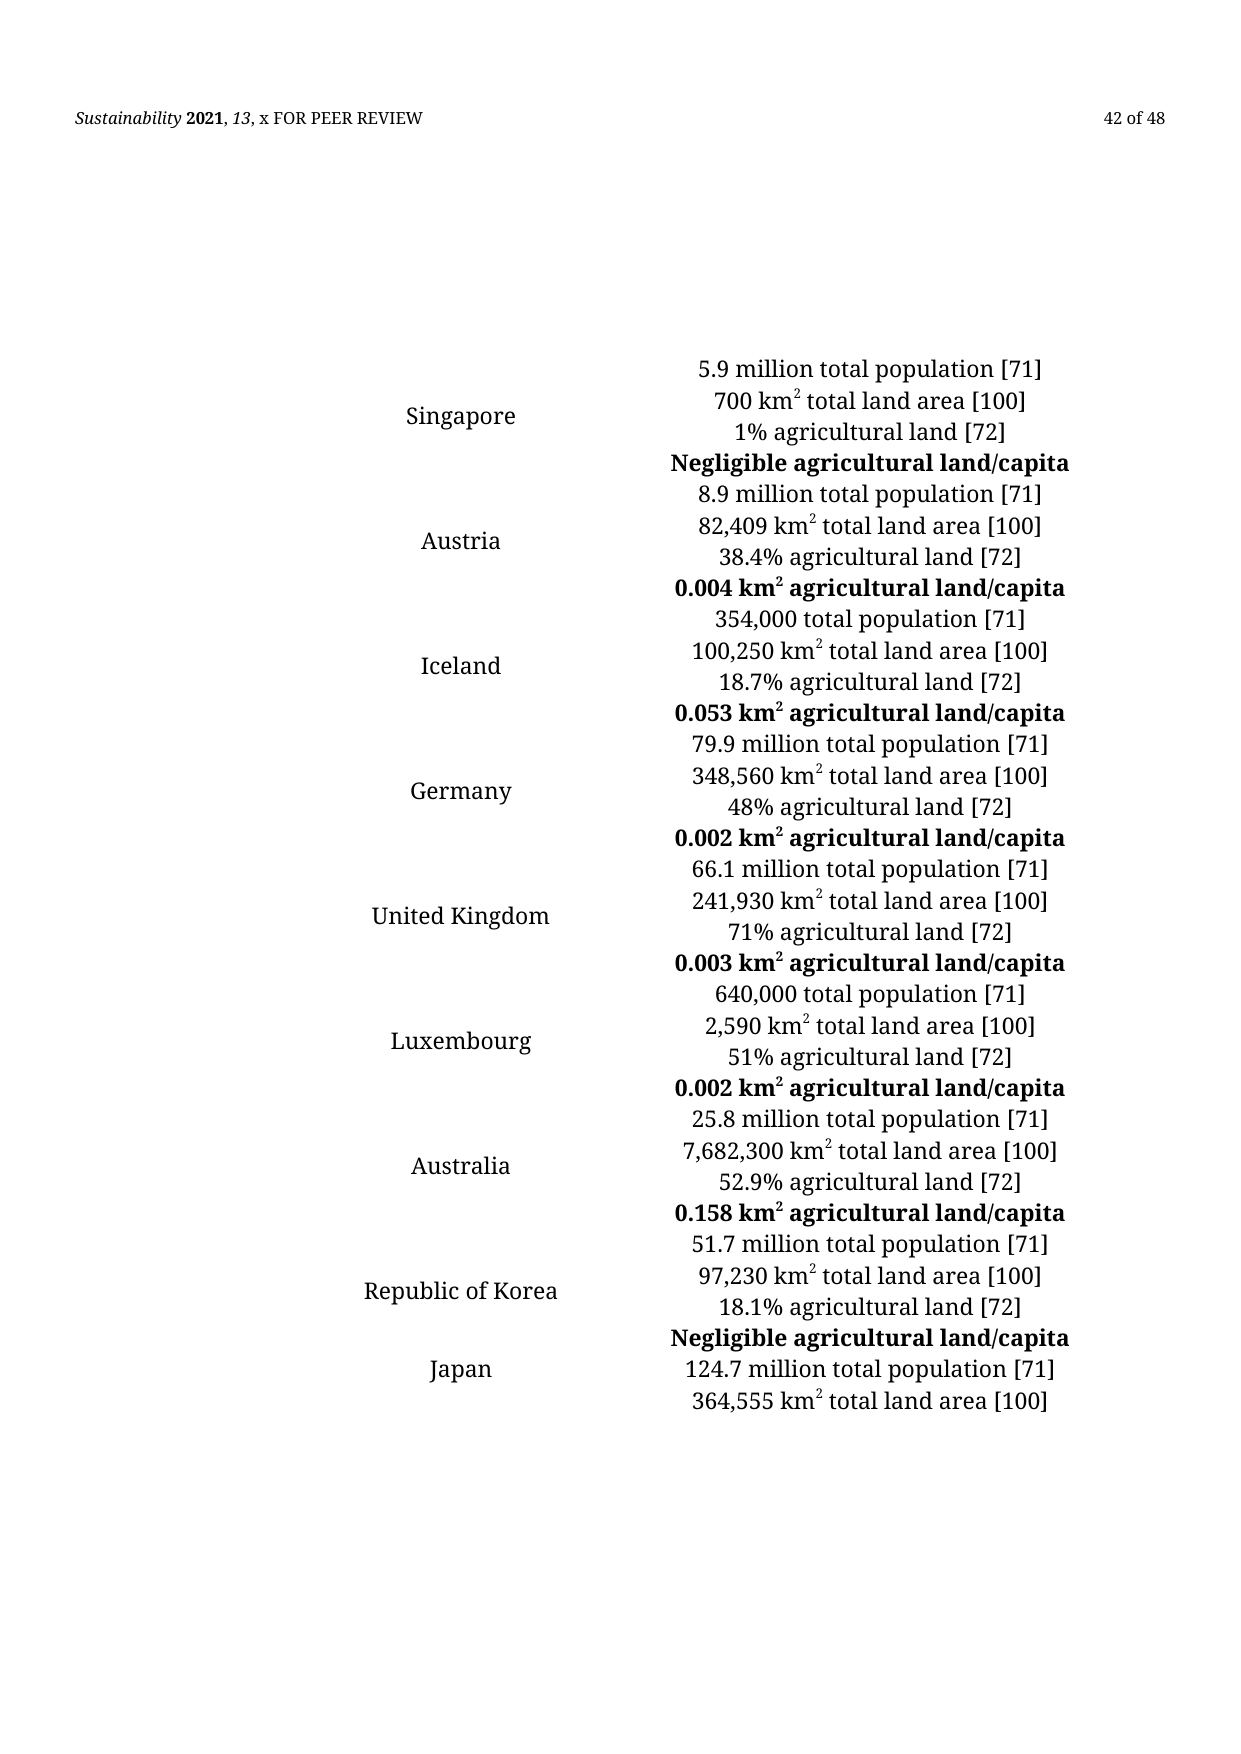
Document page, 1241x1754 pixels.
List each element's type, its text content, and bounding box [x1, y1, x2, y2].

table_cell Singapore [347, 353, 575, 478]
table_cell Japan [347, 1353, 575, 1416]
table_cell 25.8 million total population [71] 7,682,300 km2 total land area [100] 52.9% agricultural land [72] 0.158 km2 agricultural land/capita [575, 1103, 1165, 1228]
table_cell Republic of Korea [347, 1228, 575, 1353]
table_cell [575, 1353, 1165, 1416]
table_cell Luxembourg [347, 978, 575, 1103]
table_cell 8.9 million total population [71] 82,409 km2 total land area [100] 38.4% agricultural land [72] 0.004 km2 agricultural land/capita [575, 478, 1165, 603]
table_cell 354,000 total population [71] 100,250 km2 total land area [100] 18.7% agricultural land [72] 0.053 km2 agricultural land/capita [575, 603, 1165, 728]
table_cell 79.9 million total population [71] 348,560 km2 total land area [100] 48% agricultural land [72] 0.002 km2 agricultural land/capita [575, 728, 1165, 853]
table_cell United Kingdom [347, 853, 575, 978]
table_cell 640,000 total population [71] 2,590 km2 total land area [100] 51% agricultural land [72] 0.002 km2 agricultural land/capita [575, 978, 1165, 1103]
table_cell 51.7 million total population [71] 97,230 km2 total land area [100] 18.1% agricultural land [72] Negligible agricultural land/capita [575, 1228, 1165, 1353]
table_cell Iceland [347, 603, 575, 728]
table_cell Germany [347, 728, 575, 853]
table_cell Austria [347, 478, 575, 603]
table_cell 66.1 million total population [71] 241,930 km2 total land area [100] 71% agricultural land [72] 0.003 km2 agricultural land/capita [575, 853, 1165, 978]
table_cell Australia [347, 1103, 575, 1228]
table_cell 5.9 million total population [71] 700 km2 total land area [100] 1% agricultural land [72] Negligible agricultural land/capita [575, 353, 1165, 478]
